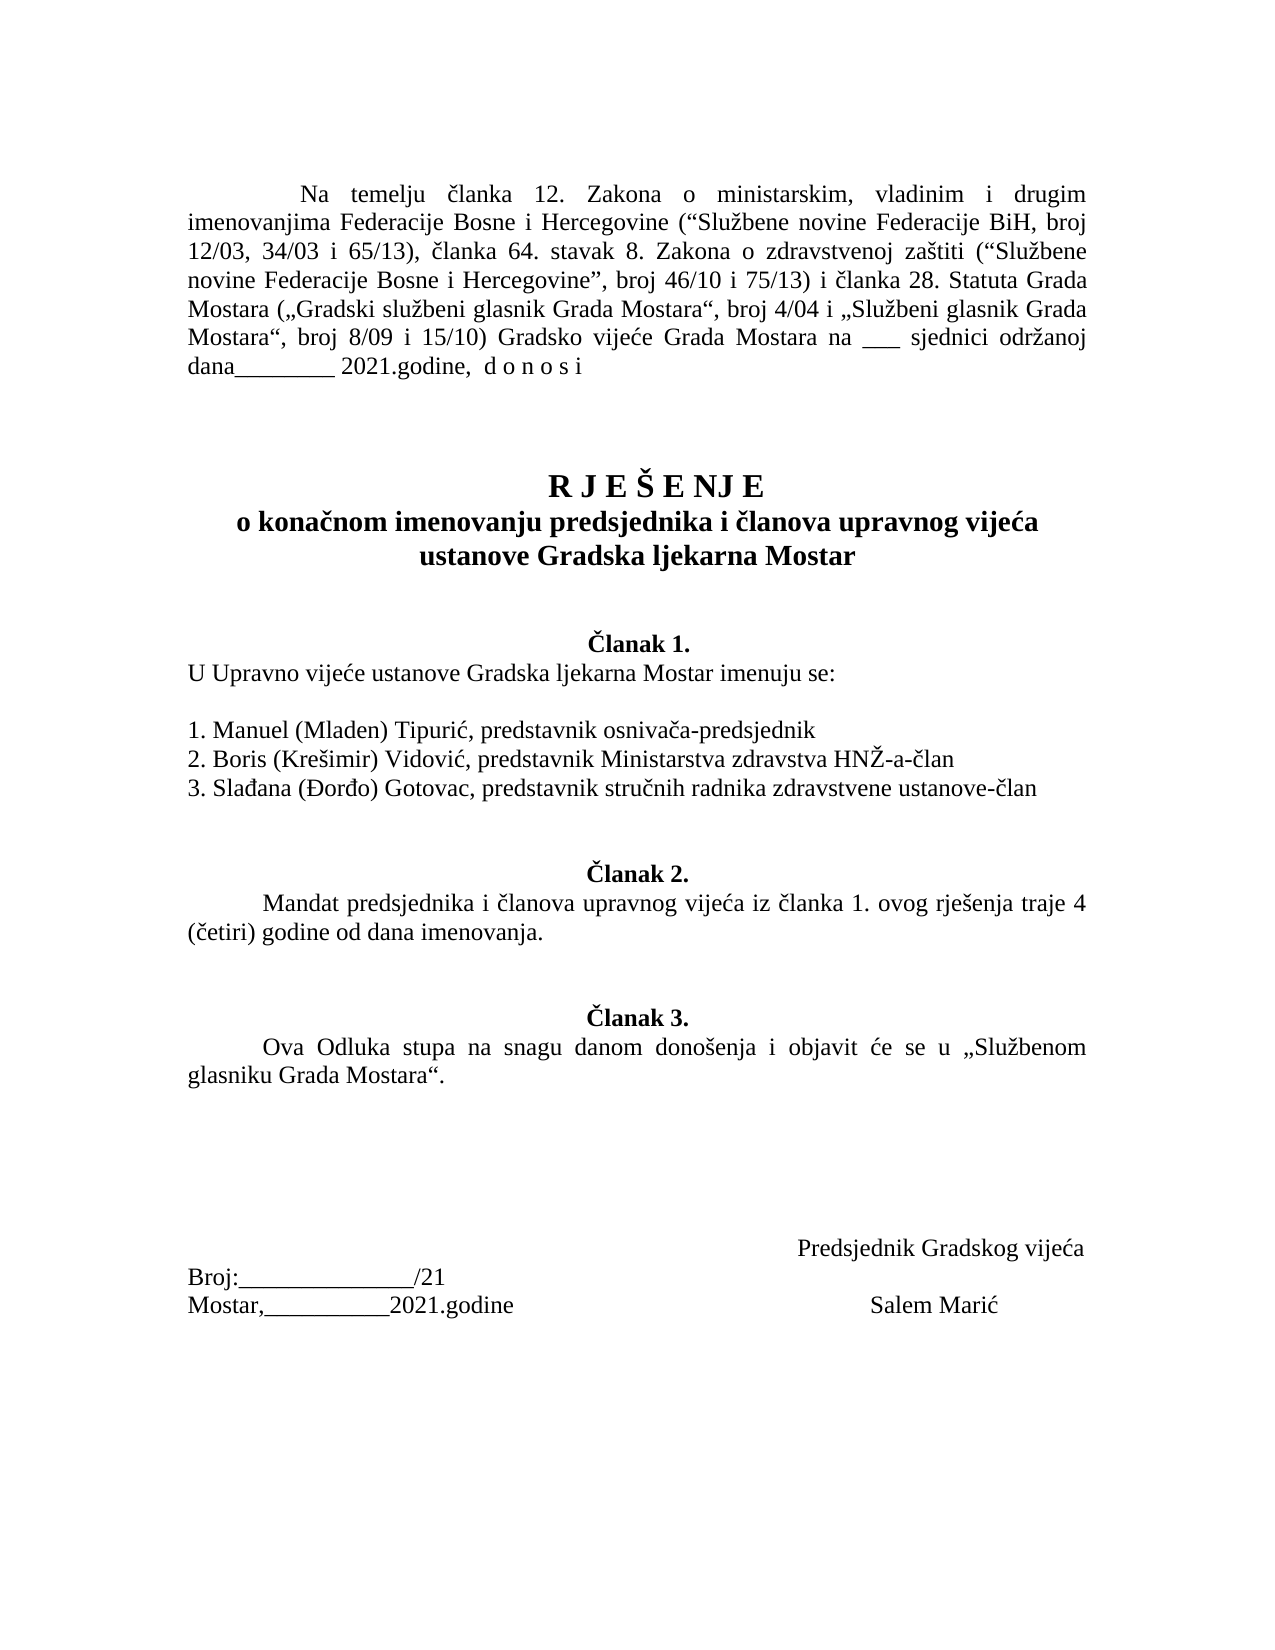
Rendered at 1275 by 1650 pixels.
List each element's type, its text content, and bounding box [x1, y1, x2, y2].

text Članak 1. [187, 629, 1087, 658]
text Na temelju članka 12. Zakona o ministarskim, vladinim i drugim imenovanjima Federacije Bosne i Hercegovine (“Službene novine Federacije BiH, broj 12/03, 34/03 i 65/13), članka 64. stavak 8. Zakona o zdravstvenoj zaštiti (“Službene novine Federacije Bosne i Hercegovine”, broj 46/10 i 75/13) i članka 28. Statuta Grada Mostara („Gradski službeni glasnik Grada Mostara“, broj 4/04 i „Službeni glasnik Grada Mostara“, broj 8/09 i 15/10) Gradsko vijeće Grada Mostara na ___ sjednici održanoj dana________ 2021.godine, d o n o s i [187, 179, 1087, 409]
subtitle R J E Š E NJ E [225, 466, 1087, 504]
text ustanove Gradska ljekarna Mostar [187, 538, 1087, 572]
text Ova Odluka stupa na snagu danom donošenja i objavit će se u „Službenom glasniku Grada Mostara“. [187, 1032, 1087, 1089]
text Članak 3. [187, 1003, 1087, 1032]
text 1. Manuel (Mladen) Tipurić, predstavnik osnivača-predsjednik [187, 715, 1087, 744]
text 3. Slađana (Đorđo) Gotovac, predstavnik stručnih radnika zdravstvene ustanove-član [187, 773, 1087, 802]
text Članak 2. [187, 859, 1087, 888]
text U Upravno vijeće ustanove Gradska ljekarna Mostar imenuju se: [187, 658, 1087, 687]
subtitle Mostar,__________2021.godine Salem Marić [187, 1290, 1087, 1319]
text o konačnom imenovanju predsjednika i članova upravnog vijeća [187, 504, 1087, 538]
text Broj:______________/21 [187, 1262, 1087, 1290]
text 2. Boris (Krešimir) Vidović, predstavnik Ministarstva zdravstva HNŽ-a-član [187, 744, 1087, 773]
text Predsjednik Gradskog vijeća [187, 1233, 1087, 1262]
text Mandat predsjednika i članova upravnog vijeća iz članka 1. ovog rješenja traje 4 (četiri) godine od dana imenovanja. [187, 888, 1087, 945]
